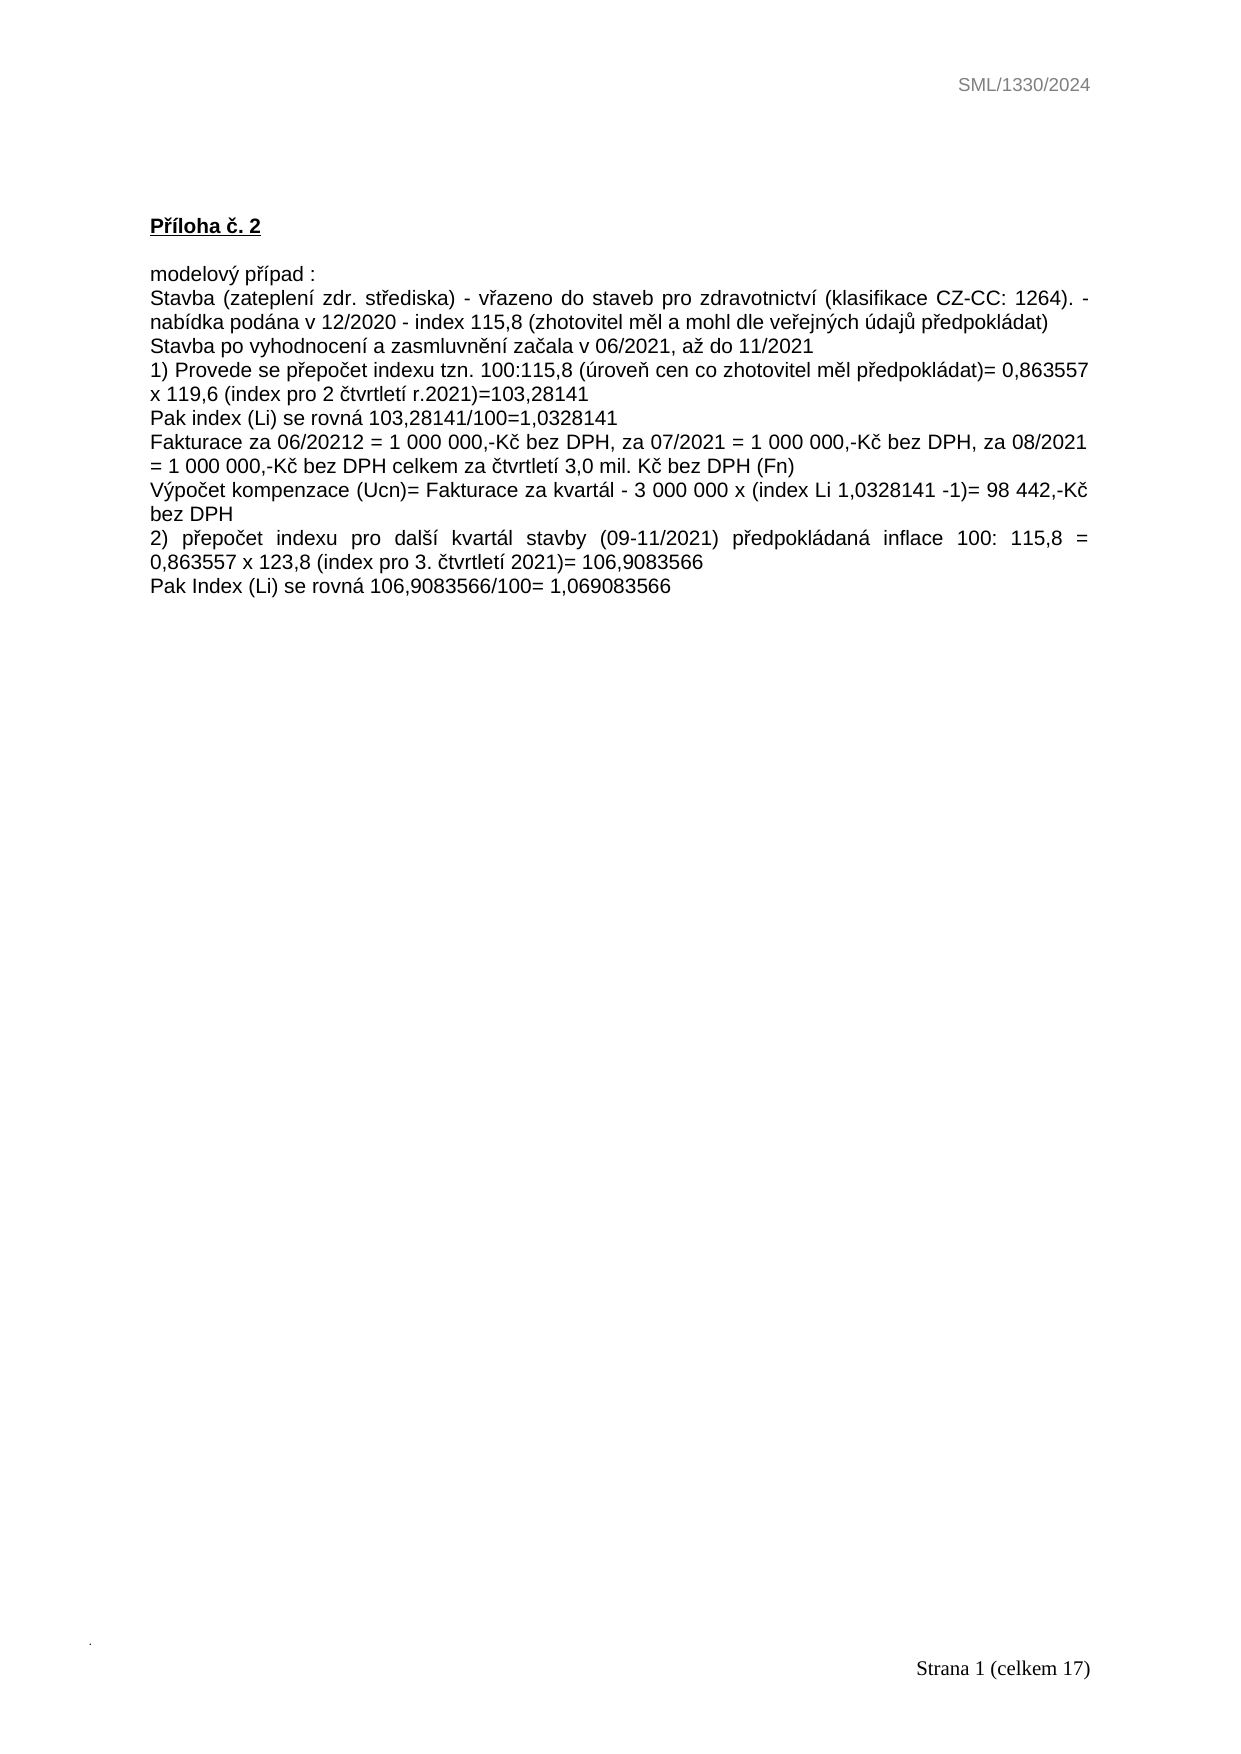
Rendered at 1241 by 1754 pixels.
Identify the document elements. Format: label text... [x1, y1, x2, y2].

text 1) Provede se přepočet indexu tzn. 100:115,8 (úroveň cen co zhotovitel měl předpokládat)= 0,863557 x 119,6 (index pro 2 čtvrtletí r.2021)=103,28141 [150, 358, 1090, 406]
text Pak Index (Li) se rovná 106,9083566/100= 1,069083566 [150, 574, 1090, 598]
text Stavba (zateplení zdr. střediska) - vřazeno do staveb pro zdravotnictví (klasifikace CZ-CC: 1264). - nabídka podána v 12/2020 - index 115,8 (zhotovitel měl a mohl dle veřejných údajů předpokládat) [150, 286, 1090, 334]
text Příloha č. 2 [150, 214, 1090, 238]
text Fakturace za 06/20212 = 1 000 000,-Kč bez DPH, za 07/2021 = 1 000 000,-Kč bez DPH, za 08/2021 = 1 000 000,-Kč bez DPH celkem za čtvrtletí 3,0 mil. Kč bez DPH (Fn) [150, 430, 1090, 478]
text Výpočet kompenzace (Ucn)= Fakturace za kvartál - 3 000 000 x (index Li 1,0328141 -1)= 98 442,-Kč bez DPH [150, 478, 1090, 526]
text Pak index (Li) se rovná 103,28141/100=1,0328141 [150, 406, 1090, 430]
text modelový případ : [150, 262, 1090, 286]
text 2) přepočet indexu pro další kvartál stavby (09-11/2021) předpokládaná inflace 100: 115,8 = 0,863557 x 123,8 (index pro 3. čtvrtletí 2021)= 106,9083566 [150, 526, 1090, 574]
text Stavba po vyhodnocení a zasmluvnění začala v 06/2021, až do 11/2021 [150, 334, 1090, 358]
